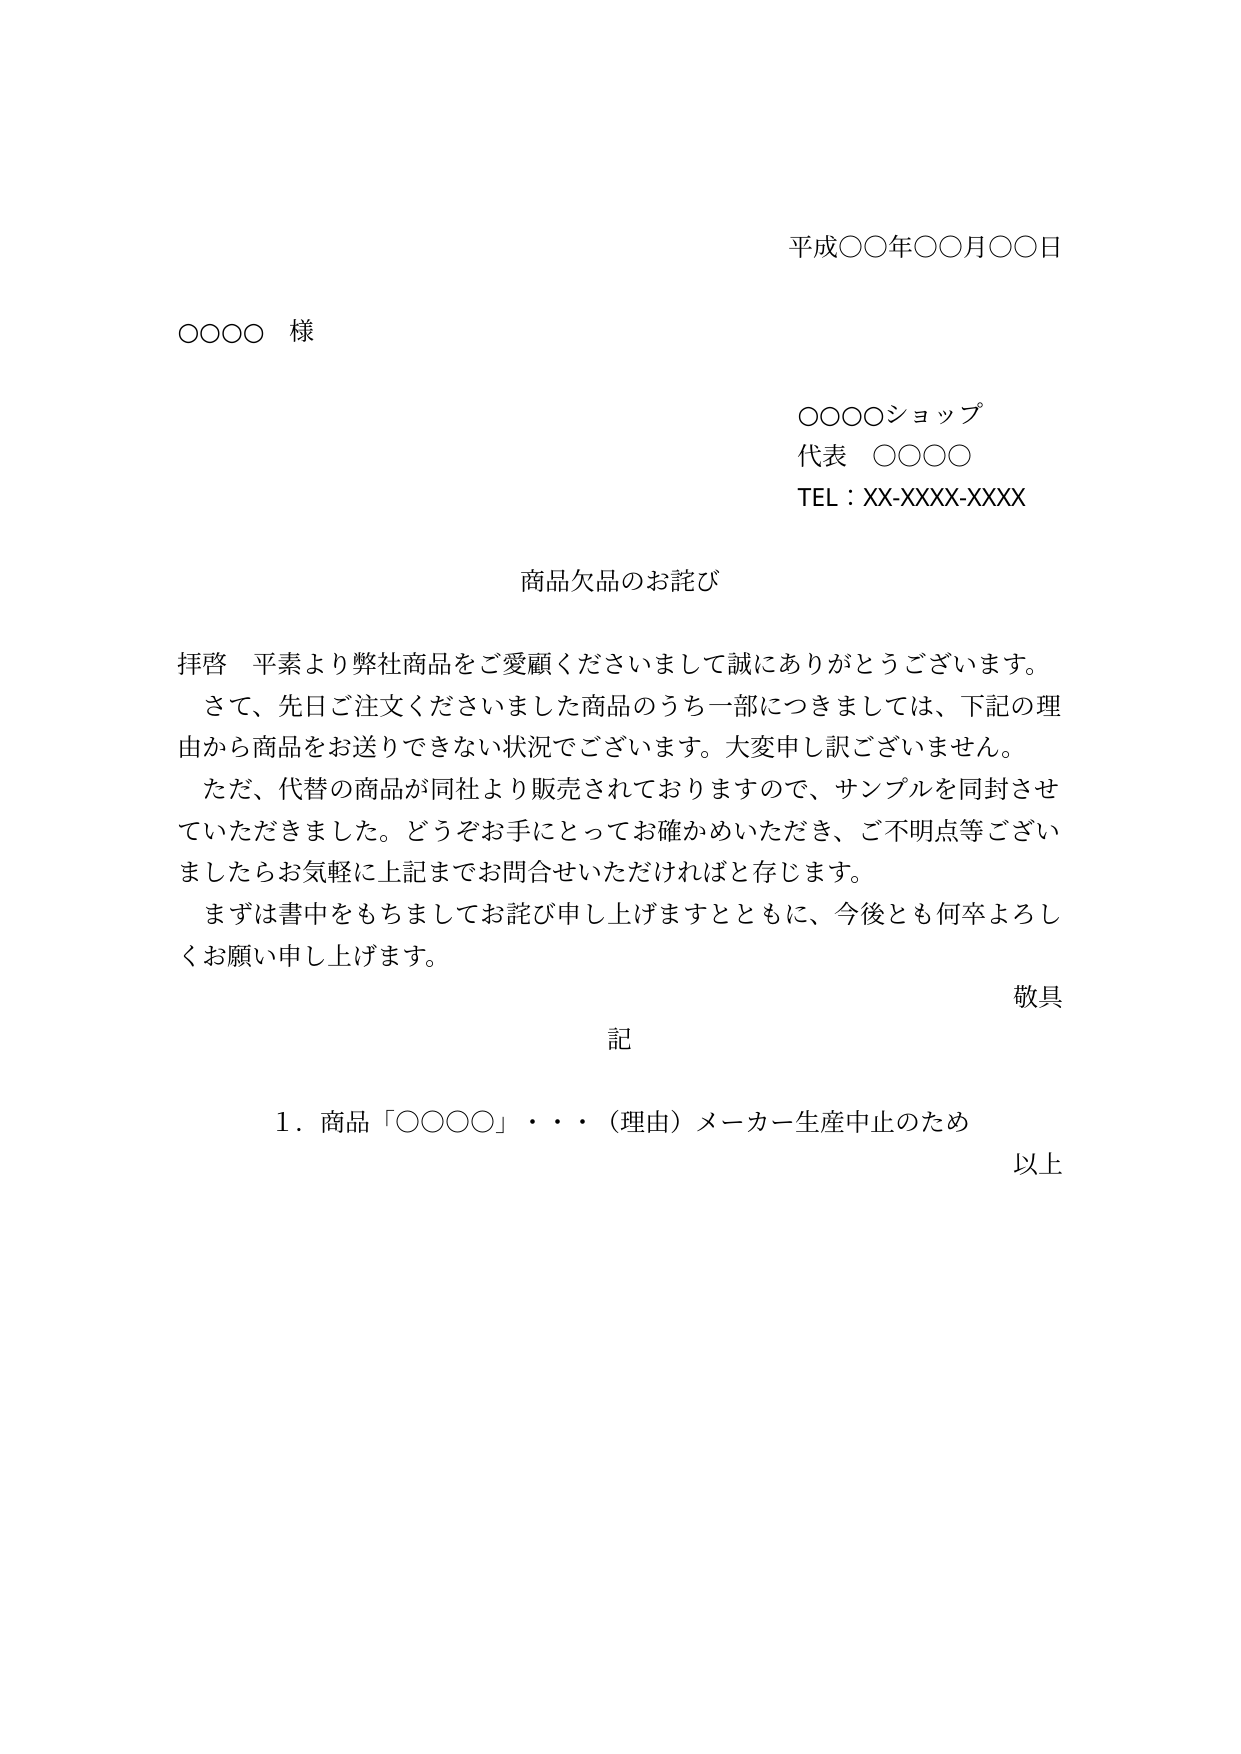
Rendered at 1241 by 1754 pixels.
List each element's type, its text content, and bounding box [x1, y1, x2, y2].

text 敬具 [177, 975, 1063, 1017]
text まずは書中をもちましてお詫び申し上げますとともに、今後とも何卒よろしくお願い申し上げます。 [177, 892, 1063, 975]
text ○○○○ショップ [797, 392, 1063, 433]
text １．商品「○○○○」・・・（理由）メーカー生産中止のため [177, 1100, 1063, 1142]
text ただ、代替の商品が同社より販売されておりますので、サンプルを同封させていただきました。どうぞお手にとってお確かめいただき、ご不明点等ございましたらお気軽に上記までお問合せいただければと存じます。 [177, 767, 1063, 892]
subtitle 記 [177, 1017, 1063, 1058]
text 平成○○年○○月○○日 [177, 225, 1063, 267]
text 拝啓 平素より弊社商品をご愛顧くださいまして誠にありがとうございます。 [177, 642, 1063, 683]
text 商品欠品のお詫び [177, 558, 1063, 600]
text ○○○○ 様 [177, 308, 1063, 350]
text さて、先日ご注文くださいました商品のうち一部につきましては、下記の理由から商品をお送りできない状況でございます。大変申し訳ございません。 [177, 683, 1063, 767]
text 以上 [177, 1142, 1063, 1183]
text 代表 ○○○○ [797, 433, 1063, 475]
text TEL：XX-XXXX-XXXX [797, 475, 1063, 517]
